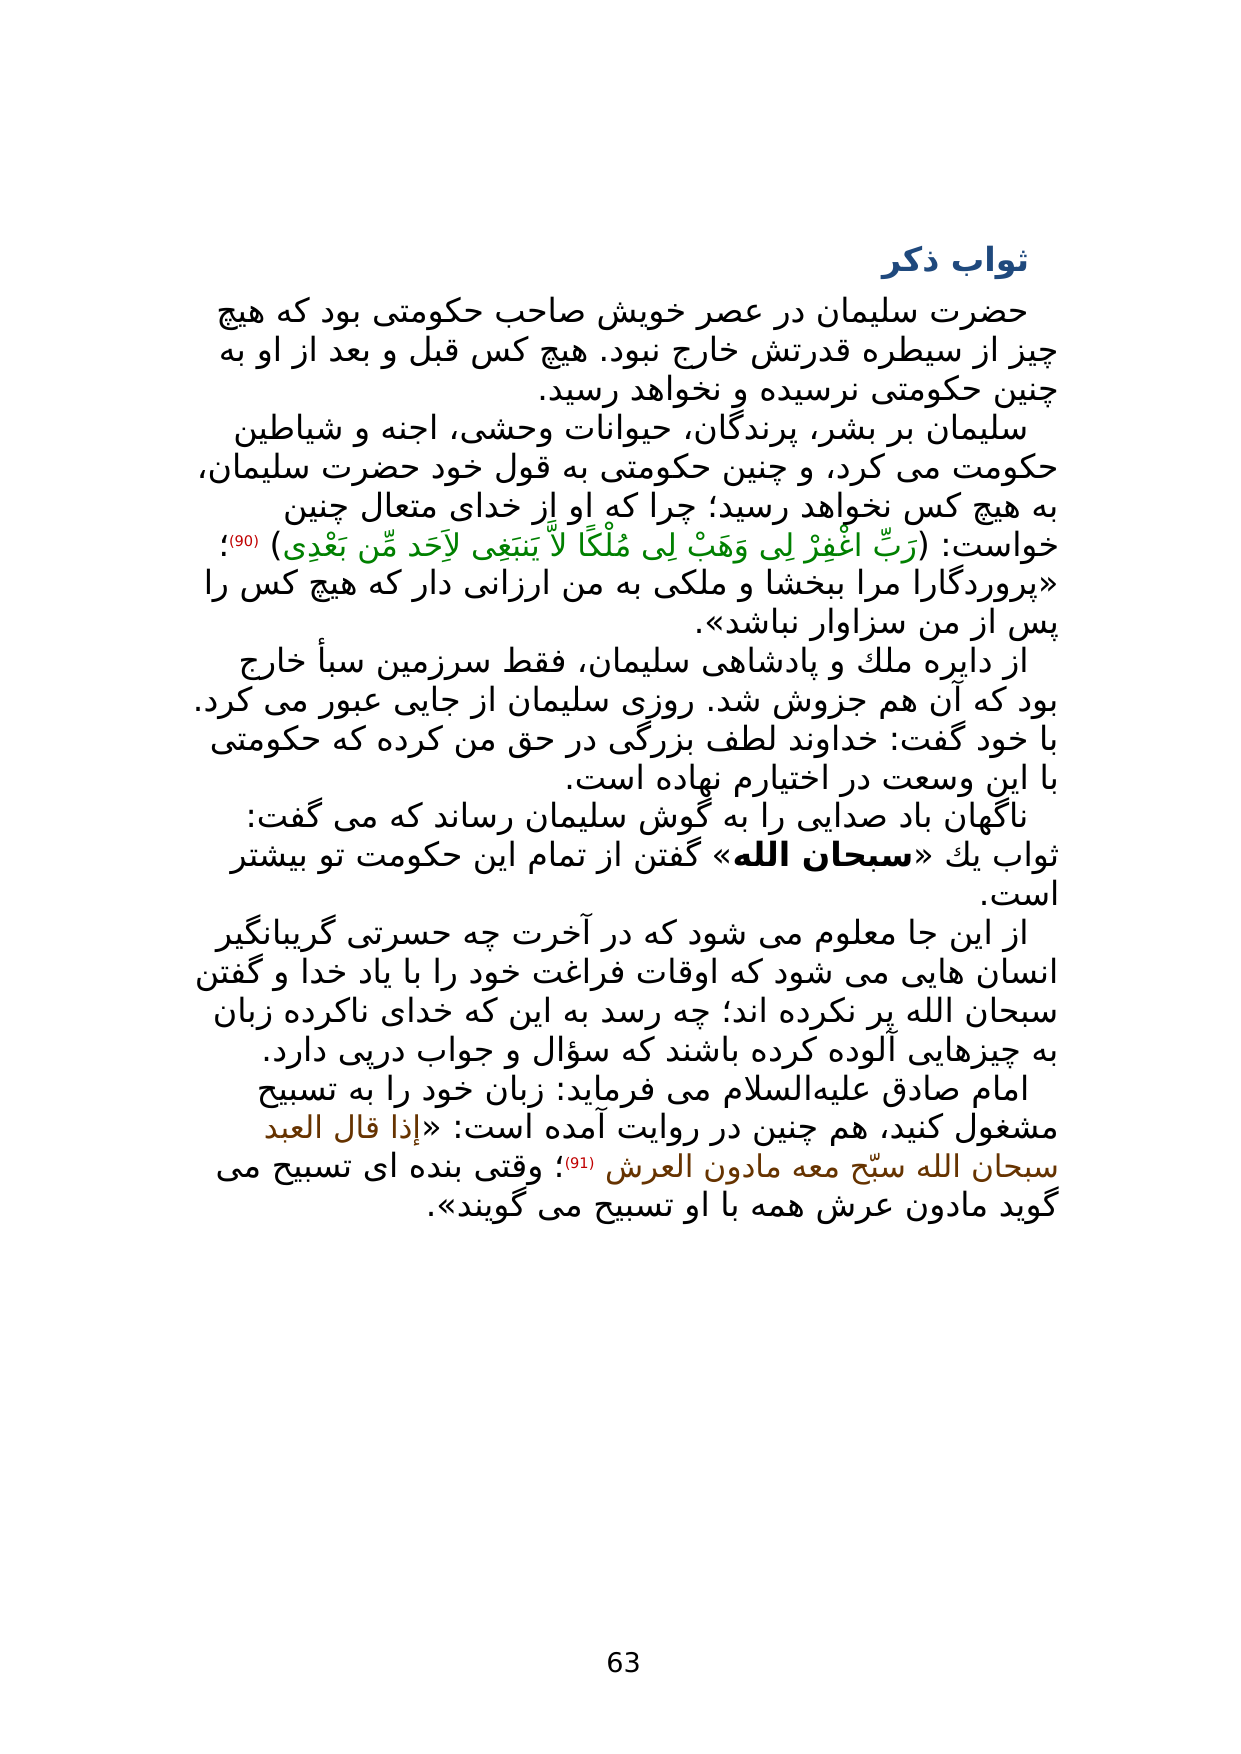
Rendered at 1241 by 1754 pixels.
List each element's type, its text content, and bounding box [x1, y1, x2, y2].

text ناگهان باد صدايى را به گوش سليمان رساند كه مى گفت: ثواب يك «سبحان الله» گفتن از تمام اين حكومت تو بيشتر است. [187, 797, 1059, 913]
text امام صادق عليه‌السلام مى فرمايد: زبان خود را به تسبيح مشغول كنيد، هم چنين در روايت آمده است: «إذا قال العبد سبحان الله سبّح معه مادون العرش (91)؛ وقتى بنده اى تسبيح مى گويد مادون عرش همه با او تسبيح مى گويند». [187, 1069, 1059, 1224]
text سليمان بر بشر، پرندگان، حيوانات وحشى، اجنه و شياطين حكومت مى كرد، و چنين حكومتى به قول خود حضرت سليمان، به هيچ كس نخواهد رسيد؛ چرا كه او از خداى متعال چنين خواست: (رَبِّ اغْفِرْ لِى وَهَبْ لِى مُلْكًا لاَّ يَنبَغِى لاَِحَد مِّن بَعْدِى) (90)؛ «پروردگارا مرا ببخشا و ملكى به من ارزانى دار كه هيچ كس را پس از من سزاوار نباشد». [187, 408, 1059, 642]
text از دايره ملك و پادشاهى سليمان، فقط سرزمين سبأ خارج بود كه آن هم جزوش شد. روزى سليمان از جايى عبور مى كرد. با خود گفت: خداوند لطف بزرگى در حق من كرده كه حكومتى با اين وسعت در اختيارم نهاده است. [187, 642, 1059, 797]
text حضرت سليمان در عصر خويش صاحب حكومتى بود كه هيچ چيز از سيطره قدرتش خارج نبود. هيچ كس قبل و بعد از او به چنين حكومتى نرسيده و نخواهد رسيد. [187, 292, 1059, 408]
text از اين جا معلوم مى شود كه در آخرت چه حسرتى گريبانگير انسان هايى مى شود كه اوقات فراغت خود را با ياد خدا و گفتن سبحان الله پر نكرده اند؛ چه رسد به اين كه خداى ناكرده زبان به چيزهايى آلوده كرده باشند كه سؤال و جواب درپى دارد. [187, 913, 1059, 1069]
subtitle ثواب ذكر [187, 241, 1059, 279]
